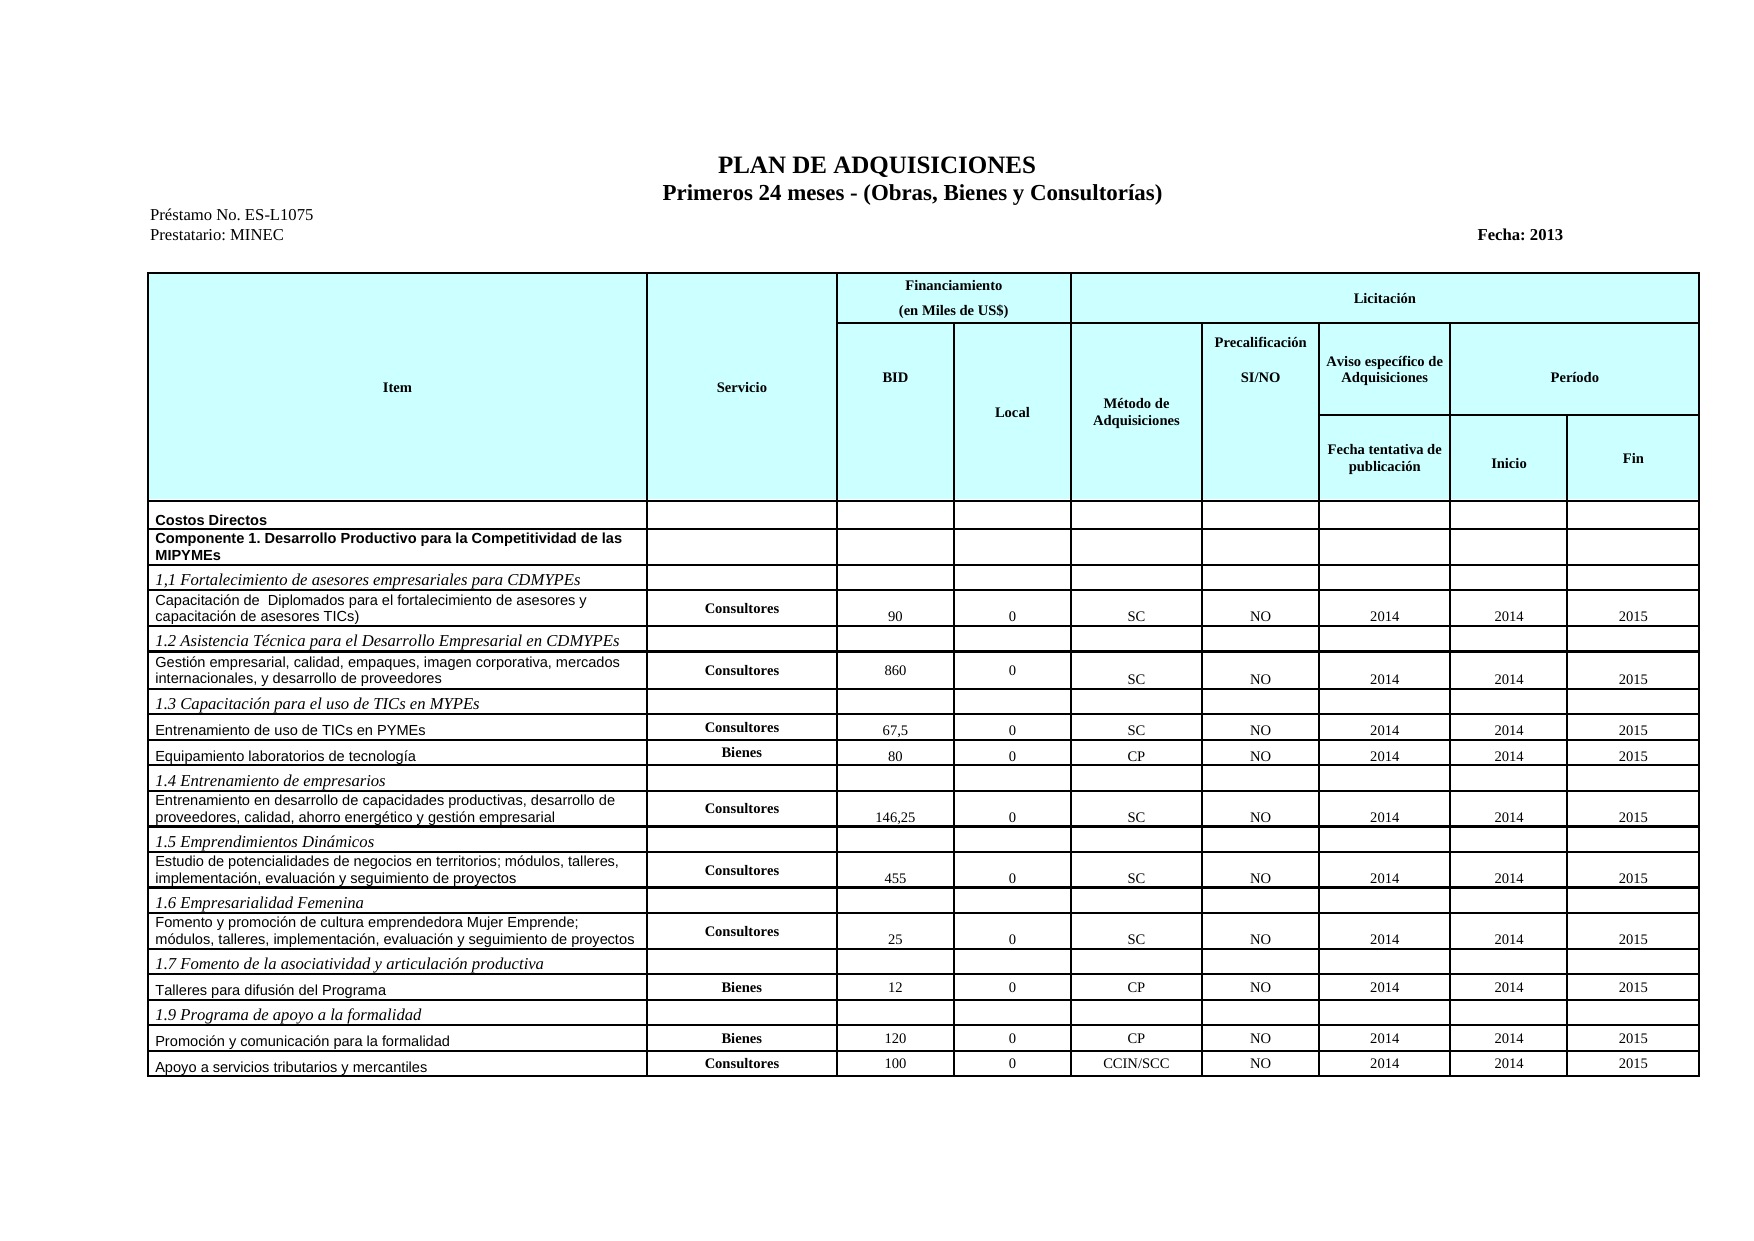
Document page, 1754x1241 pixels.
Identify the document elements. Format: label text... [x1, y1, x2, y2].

table_cell 2014 [1451, 653, 1566, 688]
table_cell 2014 [1320, 1052, 1449, 1075]
table_cell [1568, 530, 1698, 564]
table_cell [1203, 386, 1318, 414]
table_cell Consultores [648, 1052, 836, 1075]
table_cell [1203, 530, 1318, 564]
table_cell [1072, 1001, 1201, 1024]
table_cell 2014 [1451, 853, 1566, 886]
table_cell [1451, 386, 1698, 414]
table_cell Bienes [648, 975, 836, 999]
table_cell Talleres para difusión del Programa [149, 975, 646, 999]
table_cell [1568, 502, 1698, 528]
table_cell 2015 [1568, 853, 1698, 886]
table_cell [838, 414, 953, 443]
table_cell 0 [955, 975, 1070, 999]
table_cell 0 [955, 792, 1070, 825]
table_cell [955, 766, 1070, 790]
table_cell [648, 950, 836, 973]
table_cell 1.6 Empresarialidad Femenina [149, 889, 646, 912]
table_cell [1203, 414, 1318, 443]
table_cell NO [1203, 1026, 1318, 1050]
table_cell 90 [838, 591, 953, 625]
table_cell Costos Directos [149, 502, 646, 528]
table_cell 2014 [1320, 1026, 1449, 1050]
table_cell [648, 690, 836, 713]
table_cell 0 [955, 653, 1070, 688]
table_cell Componente 1. Desarrollo Productivo para la Competitividad de las MIPYMEs [149, 530, 646, 564]
table_cell Fin [1568, 416, 1698, 499]
table_cell 2014 [1320, 741, 1449, 764]
table_cell 1.5 Emprendimientos Dinámicos [149, 828, 646, 851]
title Primeros 24 meses - (Obras, Bienes y Consultorías) [150, 179, 1675, 205]
table_cell [1203, 950, 1318, 973]
table_cell Consultores [648, 591, 836, 625]
table_cell [1451, 828, 1566, 851]
table_cell [1203, 828, 1318, 851]
table_cell [1072, 828, 1201, 851]
table_cell Gestión empresarial, calidad, empaques, imagen corporativa, mercados internacionales, y desarrollo de proveedores [149, 653, 646, 688]
table_cell 2014 [1451, 715, 1566, 739]
table_cell 1.7 Fomento de la asociatividad y articulación productiva [149, 950, 646, 973]
table_cell [838, 471, 953, 499]
table_cell SC [1072, 792, 1201, 825]
table_cell [955, 889, 1070, 912]
table_cell [838, 889, 953, 912]
table_cell 2014 [1320, 853, 1449, 886]
table_cell 2015 [1568, 1026, 1698, 1050]
table_cell [1568, 889, 1698, 912]
table_cell [955, 828, 1070, 851]
table_cell 2014 [1320, 914, 1449, 948]
table_cell [838, 1001, 953, 1024]
table_cell [1072, 950, 1201, 973]
text PLAN DE ADQUISICIONES [150, 150, 1604, 179]
table_cell [648, 530, 836, 564]
table_cell (en Miles de US$) [838, 296, 1070, 322]
table_cell [1451, 324, 1698, 350]
table_cell [1072, 627, 1201, 650]
table_cell [1568, 566, 1698, 589]
table_cell 2015 [1568, 792, 1698, 825]
table_cell [1320, 1001, 1449, 1024]
table_cell [955, 950, 1070, 973]
table_cell NO [1203, 975, 1318, 999]
table_cell [1320, 889, 1449, 912]
table_cell [648, 766, 836, 790]
table_cell [1451, 627, 1566, 650]
table_cell [838, 627, 953, 650]
table_cell 2014 [1320, 715, 1449, 739]
table_cell CP [1072, 975, 1201, 999]
table_cell [1072, 889, 1201, 912]
table_cell 2014 [1451, 591, 1566, 625]
table_cell Consultores [648, 792, 836, 825]
table_cell 860 [838, 653, 953, 688]
table_header Licitación [1072, 274, 1698, 322]
table_cell [648, 627, 836, 650]
table_cell 12 [838, 975, 953, 999]
table_cell NO [1203, 792, 1318, 825]
table_cell [1451, 566, 1566, 589]
table_cell [1072, 690, 1201, 713]
table_cell Fecha tentativa de publicación [1320, 416, 1449, 499]
table_cell SC [1072, 914, 1201, 948]
table_cell [1203, 766, 1318, 790]
table_cell [838, 566, 953, 589]
table_cell CP [1072, 1026, 1201, 1050]
table_cell [838, 530, 953, 564]
table_cell [1072, 502, 1201, 528]
table_cell [1072, 530, 1201, 564]
table_cell [1320, 386, 1449, 414]
table_cell [1451, 416, 1566, 443]
table_cell 2015 [1568, 975, 1698, 999]
table_cell [838, 828, 953, 851]
table_cell 0 [955, 591, 1070, 625]
table_cell NO [1203, 741, 1318, 764]
table_cell [1203, 889, 1318, 912]
table_cell SC [1072, 591, 1201, 625]
table_cell 2014 [1451, 1026, 1566, 1050]
table_cell [955, 1001, 1070, 1024]
table_cell Consultores [648, 653, 836, 688]
table_cell [1568, 828, 1698, 851]
table_cell CP [1072, 741, 1201, 764]
table_cell 1.9 Programa de apoyo a la formalidad [149, 1001, 646, 1024]
table_cell Local [955, 324, 1070, 499]
table_cell 1.2 Asistencia Técnica para el Desarrollo Empresarial en CDMYPEs [149, 627, 646, 650]
table_cell [838, 324, 953, 350]
table_cell [1320, 502, 1449, 528]
table_cell Fomento y promoción de cultura emprendedora Mujer Emprende; módulos, talleres, implementación, evaluación y seguimiento de proyectos [149, 914, 646, 948]
table_cell 1.3 Capacitación para el uso de TICs en MYPEs [149, 690, 646, 713]
table_cell 2014 [1451, 975, 1566, 999]
table_cell [648, 828, 836, 851]
table_cell Consultores [648, 715, 836, 739]
table_cell [648, 889, 836, 912]
table_cell [1203, 443, 1318, 471]
table_cell Capacitación de Diplomados para el fortalecimiento de asesores y capacitación de asesores TICs) [149, 591, 646, 625]
table_cell NO [1203, 715, 1318, 739]
table_cell 1.4 Entrenamiento de empresarios [149, 766, 646, 790]
table_cell 2015 [1568, 591, 1698, 625]
table_cell 2014 [1451, 792, 1566, 825]
table_cell 0 [955, 914, 1070, 948]
table_cell [838, 950, 953, 973]
table_cell 2014 [1320, 792, 1449, 825]
table_cell 2015 [1568, 741, 1698, 764]
table_cell Estudio de potencialidades de negocios en territorios; módulos, talleres, implementación, evaluación y seguimiento de proyectos [149, 853, 646, 886]
table_cell SC [1072, 715, 1201, 739]
table_cell [1072, 766, 1201, 790]
table_cell NO [1203, 653, 1318, 688]
table_cell Bienes [648, 1026, 836, 1050]
table_cell Entrenamiento en desarrollo de capacidades productivas, desarrollo de proveedores, calidad, ahorro energético y gestión empresarial [149, 792, 646, 825]
table_cell Apoyo a servicios tributarios y mercantiles [149, 1052, 646, 1075]
table_cell [1203, 566, 1318, 589]
table_cell 100 [838, 1052, 953, 1075]
table_cell 2014 [1320, 653, 1449, 688]
table_cell 146,25 [838, 792, 953, 825]
table_cell [1568, 627, 1698, 650]
table_cell [1451, 471, 1566, 499]
table_cell [1451, 530, 1566, 564]
table_cell [1451, 1001, 1566, 1024]
table_cell Bienes [648, 741, 836, 764]
table_cell [838, 386, 953, 414]
table_cell [838, 502, 953, 528]
table_cell [955, 627, 1070, 650]
table_cell [1568, 950, 1698, 973]
table_cell [955, 502, 1070, 528]
table_cell 2014 [1320, 975, 1449, 999]
table_cell [838, 690, 953, 713]
table_cell [1203, 690, 1318, 713]
table_cell 67,5 [838, 715, 953, 739]
table_cell [1203, 627, 1318, 650]
table_cell Promoción y comunicación para la formalidad [149, 1026, 646, 1050]
table_cell [1320, 530, 1449, 564]
table_cell [648, 502, 836, 528]
table_cell 2014 [1451, 741, 1566, 764]
table_cell Consultores [648, 914, 836, 948]
table_cell [1451, 950, 1566, 973]
table_cell [1568, 766, 1698, 790]
table_cell [1320, 324, 1449, 350]
table_cell Aviso específico de Adquisiciones [1320, 350, 1449, 386]
table_cell [955, 566, 1070, 589]
table_cell Método de Adquisiciones [1072, 324, 1201, 499]
table_cell Entrenamiento de uso de TICs en PYMEs [149, 715, 646, 739]
table_cell 2014 [1451, 914, 1566, 948]
table_cell NO [1203, 853, 1318, 886]
table_cell [1203, 1001, 1318, 1024]
table_cell 1,1 Fortalecimiento de asesores empresariales para CDMYPEs [149, 566, 646, 589]
table_cell [1320, 690, 1449, 713]
table_cell Equipamiento laboratorios de tecnología [149, 741, 646, 764]
title Prestatario: MINEC Fecha: 2013 [150, 224, 1675, 243]
table_cell SI/NO [1203, 350, 1318, 386]
table_header Item [149, 274, 646, 499]
table_header Servicio [648, 274, 836, 499]
table_cell [1568, 1001, 1698, 1024]
table_cell [1451, 889, 1566, 912]
table_cell 0 [955, 741, 1070, 764]
table_cell 455 [838, 853, 953, 886]
table_cell 2014 [1320, 591, 1449, 625]
table_cell [838, 443, 953, 471]
table_cell [1320, 627, 1449, 650]
table_cell 2015 [1568, 715, 1698, 739]
table_cell [838, 766, 953, 790]
table_cell [1320, 766, 1449, 790]
table_cell [1451, 690, 1566, 713]
table_cell CCIN/SCC [1072, 1052, 1201, 1075]
table_cell [955, 690, 1070, 713]
table_cell SC [1072, 853, 1201, 886]
table_cell [648, 1001, 836, 1024]
table_cell 2014 [1451, 1052, 1566, 1075]
table_cell 120 [838, 1026, 953, 1050]
table_header Financiamiento [838, 274, 1070, 296]
table_cell [1320, 828, 1449, 851]
text Préstamo No. ES-L1075 [61, 205, 1604, 224]
table_cell [1451, 766, 1566, 790]
table_cell 2015 [1568, 914, 1698, 948]
table_cell Inicio [1451, 443, 1566, 471]
table_cell 0 [955, 853, 1070, 886]
table_cell 25 [838, 914, 953, 948]
table_cell [648, 566, 836, 589]
table_cell 0 [955, 715, 1070, 739]
table_cell Consultores [648, 853, 836, 886]
table_cell Período [1451, 350, 1698, 386]
table_cell NO [1203, 914, 1318, 948]
table_cell [1203, 471, 1318, 499]
table_cell [1320, 566, 1449, 589]
table_cell [955, 530, 1070, 564]
table_cell 2015 [1568, 653, 1698, 688]
table_cell NO [1203, 591, 1318, 625]
table_cell [1072, 566, 1201, 589]
table_cell BID [838, 350, 953, 386]
table_cell [1320, 950, 1449, 973]
table_cell [1568, 690, 1698, 713]
table_cell [1451, 502, 1566, 528]
table_cell 2015 [1568, 1052, 1698, 1075]
table_cell 0 [955, 1052, 1070, 1075]
table_cell SC [1072, 653, 1201, 688]
table_cell Precalificación [1203, 324, 1318, 350]
table_cell [1203, 502, 1318, 528]
table_cell 80 [838, 741, 953, 764]
table_cell NO [1203, 1052, 1318, 1075]
table_cell 0 [955, 1026, 1070, 1050]
